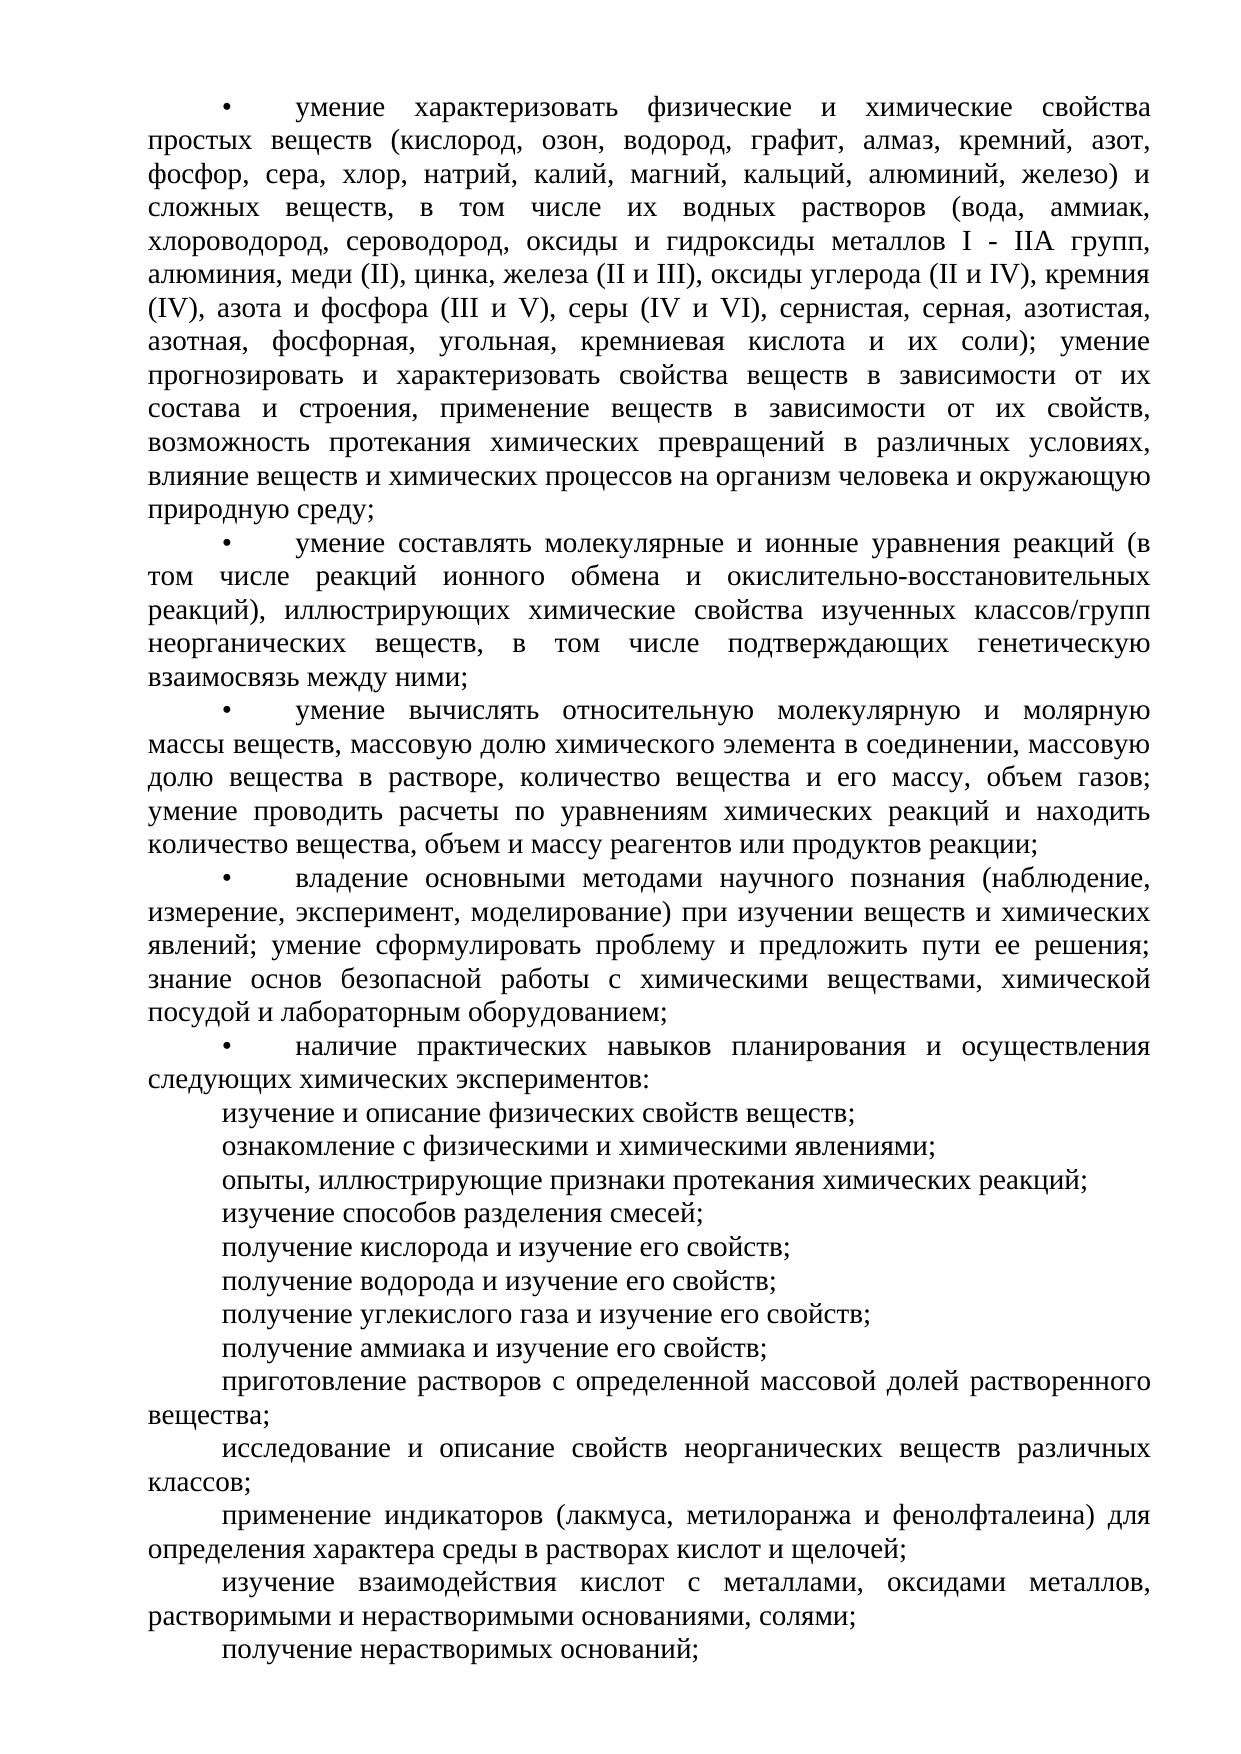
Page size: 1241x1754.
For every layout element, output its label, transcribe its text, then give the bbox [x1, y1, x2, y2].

text • умение характеризовать физические и химические свойства простых веществ (кислород, озон, водород, графит, алмаз, кремний, азот, фосфор, сера, хлор, натрий, калий, магний, кальций, алюминий, железо) и сложных веществ, в том числе их водных растворов (вода, аммиак, хлороводород, сероводород, оксиды и гидроксиды металлов I - IIA групп, алюминия, меди (II), цинка, железа (II и III), оксиды углерода (II и IV), кремния (IV), азота и фосфора (III и V), серы (IV и VI), сернистая, серная, азотистая, азотная, фосфорная, угольная, кремниевая кислота и их соли); умение прогнозировать и характеризовать свойства веществ в зависимости от их состава и строения, применение веществ в зависимости от их свойств, возможность протекания химических превращений в различных условиях, влияние веществ и химических процессов на организм человека и окружающую природную среду; [148, 89, 1152, 525]
text • наличие практических навыков планирования и осуществления следующих химических экспериментов: [148, 1028, 1152, 1095]
text получение углекислого газа и изучение его свойств; [148, 1296, 1152, 1330]
text опыты, иллюстрирующие признаки протекания химических реакций; [148, 1162, 1152, 1196]
text получение нерастворимых оснований; [148, 1632, 1152, 1665]
text получение кислорода и изучение его свойств; [148, 1229, 1152, 1263]
text получение водорода и изучение его свойств; [148, 1263, 1152, 1296]
text применение индикаторов (лакмуса, метилоранжа и фенолфталеина) для определения характера среды в растворах кислот и щелочей; [148, 1497, 1152, 1564]
text изучение способов разделения смесей; [148, 1196, 1152, 1229]
text получение аммиака и изучение его свойств; [148, 1330, 1152, 1363]
text • умение составлять молекулярные и ионные уравнения реакций (в том числе реакций ионного обмена и окислительно-восстановительных реакций), иллюстрирующих химические свойства изученных классов/групп неорганических веществ, в том числе подтверждающих генетическую взаимосвязь между ними; [148, 525, 1152, 692]
text изучение и описание физических свойств веществ; [148, 1095, 1152, 1128]
text • умение вычислять относительную молекулярную и молярную массы веществ, массовую долю химического элемента в соединении, массовую долю вещества в растворе, количество вещества и его массу, объем газов; умение проводить расчеты по уравнениям химических реакций и находить количество вещества, объем и массу реагентов или продуктов реакции; [148, 692, 1152, 860]
text исследование и описание свойств неорганических веществ различных классов; [148, 1430, 1152, 1497]
text изучение взаимодействия кислот с металлами, оксидами металлов, растворимыми и нерастворимыми основаниями, солями; [148, 1564, 1152, 1632]
text ознакомление с физическими и химическими явлениями; [148, 1128, 1152, 1162]
text • владение основными методами научного познания (наблюдение, измерение, эксперимент, моделирование) при изучении веществ и химических явлений; умение сформулировать проблему и предложить пути ее решения; знание основ безопасной работы с химическими веществами, химической посудой и лабораторным оборудованием; [148, 860, 1152, 1028]
text приготовление растворов с определенной массовой долей растворенного вещества; [148, 1363, 1152, 1430]
